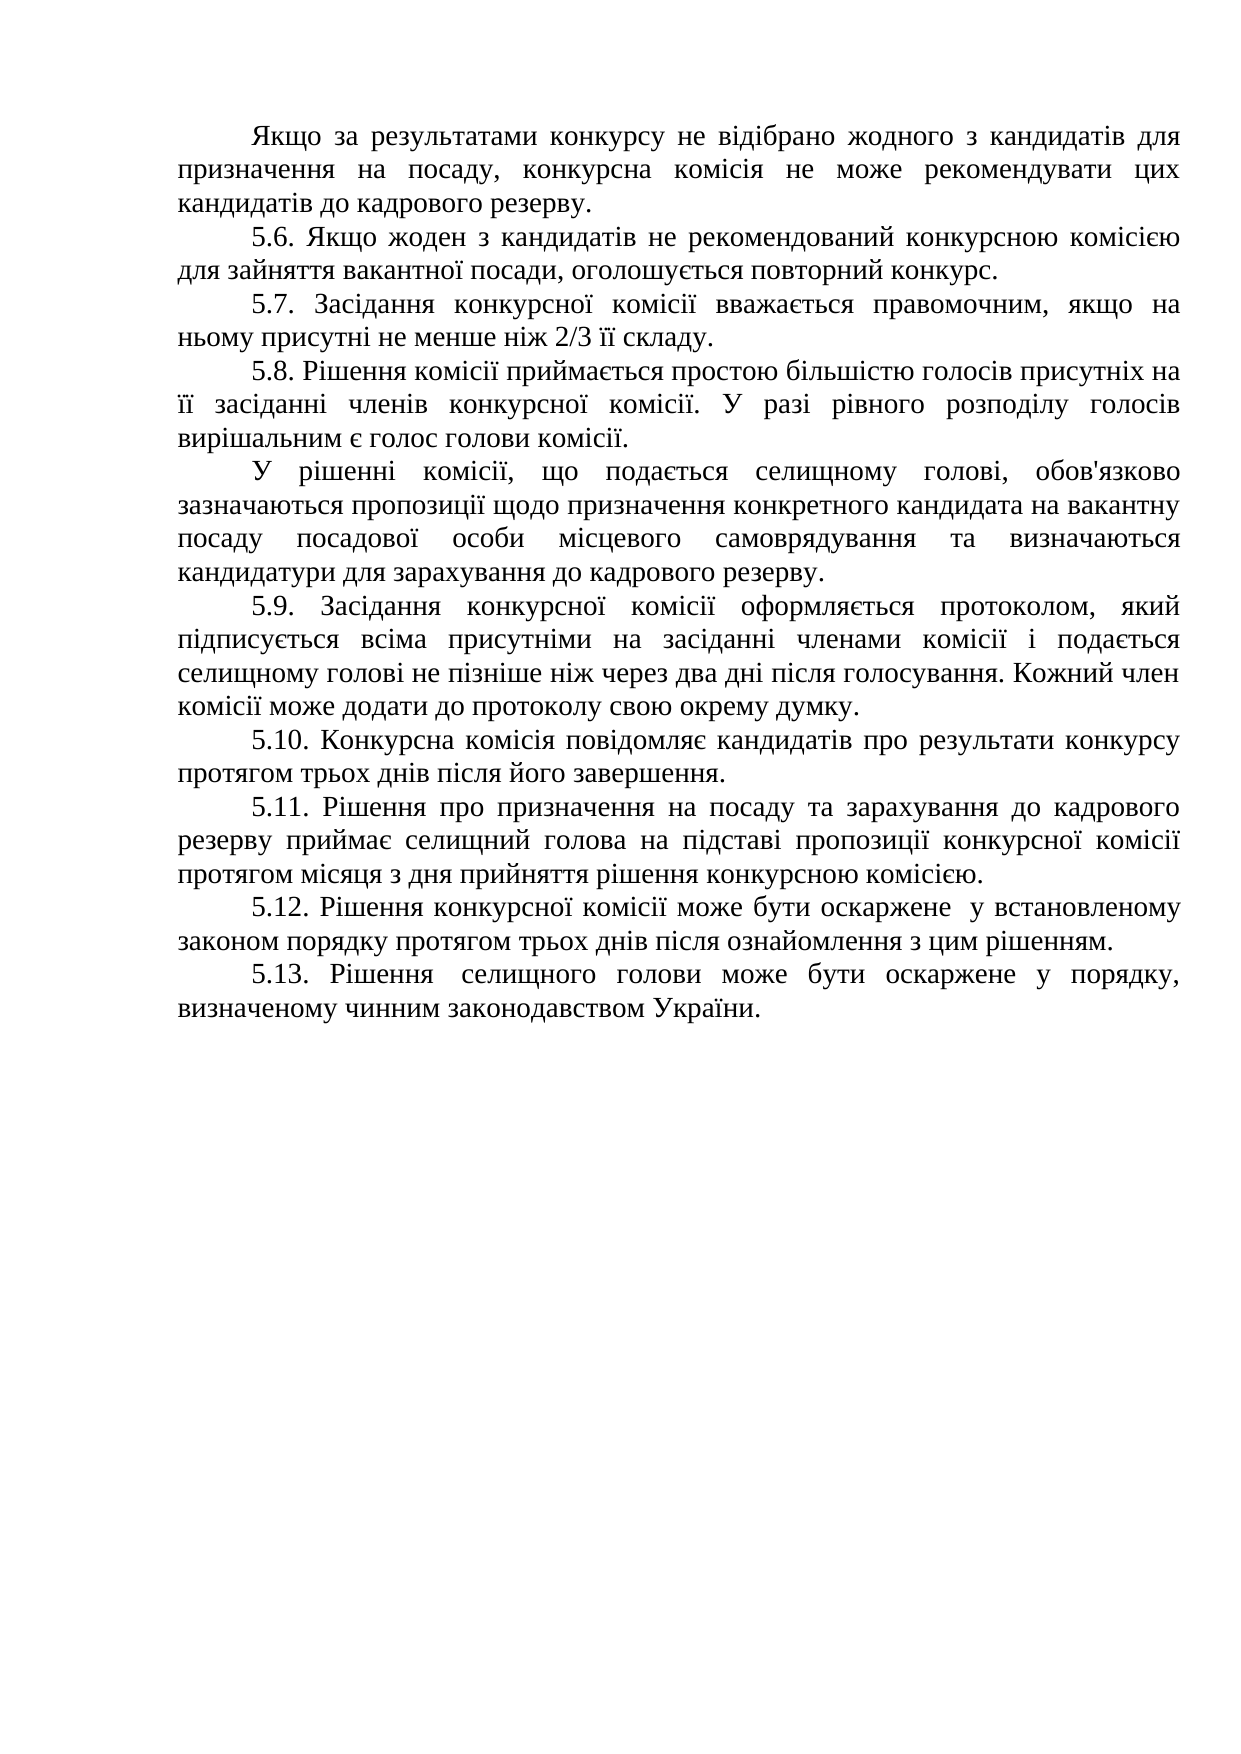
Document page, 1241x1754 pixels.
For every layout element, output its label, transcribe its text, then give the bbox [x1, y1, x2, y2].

text 5.12. Рішення конкурсної комісії може бути оскаржене у встановленому законом порядку протягом трьох днів після ознайомлення з цим рішенням. [177, 889, 1181, 957]
text 5.13. Рішення селищного голови може бути оскаржене у порядку, визначеному чинним законодавством України. [177, 957, 1181, 1024]
text 5.11. Рішення про призначення на посаду та зарахування до кадрового резерву приймає селищний голова на підставі пропозиції конкурсної комісії протягом місяця з дня прийняття рішення конкурсною комісією. [177, 789, 1181, 889]
text 5.7. Засідання конкурсної комісії вважається правомочним, якщо на ньому присутні не менше ніж 2/3 її складу. [177, 286, 1181, 353]
text 5.8. Рішення комісії приймається простою більшістю голосів присутніх на її засіданні членів конкурсної комісії. У разі рівного розподілу голосів вирішальним є голос голови комісії. [177, 353, 1181, 453]
text 5.9. Засідання конкурсної комісії оформляється протоколом, який підписується всіма присутніми на засіданні членами комісії і подається селищному голові не пізніше ніж через два дні після голосування. Кожний член комісії може додати до протоколу свою окрему думку. [177, 588, 1181, 722]
text У рішенні комісії, що подається селищному голові, обов'язково зазначаються пропозиції щодо призначення конкретного кандидата на вакантну посаду посадової особи місцевого самоврядування та визначаються кандидатури для зарахування до кадрового резерву. [177, 453, 1181, 588]
text 5.10. Конкурсна комісія повідомляє кандидатів про результати конкурсу протягом трьох днів після його завершення. [177, 722, 1181, 789]
text Якщо за результатами конкурсу не відібрано жодного з кандидатів для призначення на посаду, конкурсна комісія не може рекомендувати цих кандидатів до кадрового резерву. [177, 118, 1181, 219]
text 5.6. Якщо жоден з кандидатів не рекомендований конкурсною комісією для зайняття вакантної посади, оголошується повторний конкурс. [177, 219, 1181, 286]
